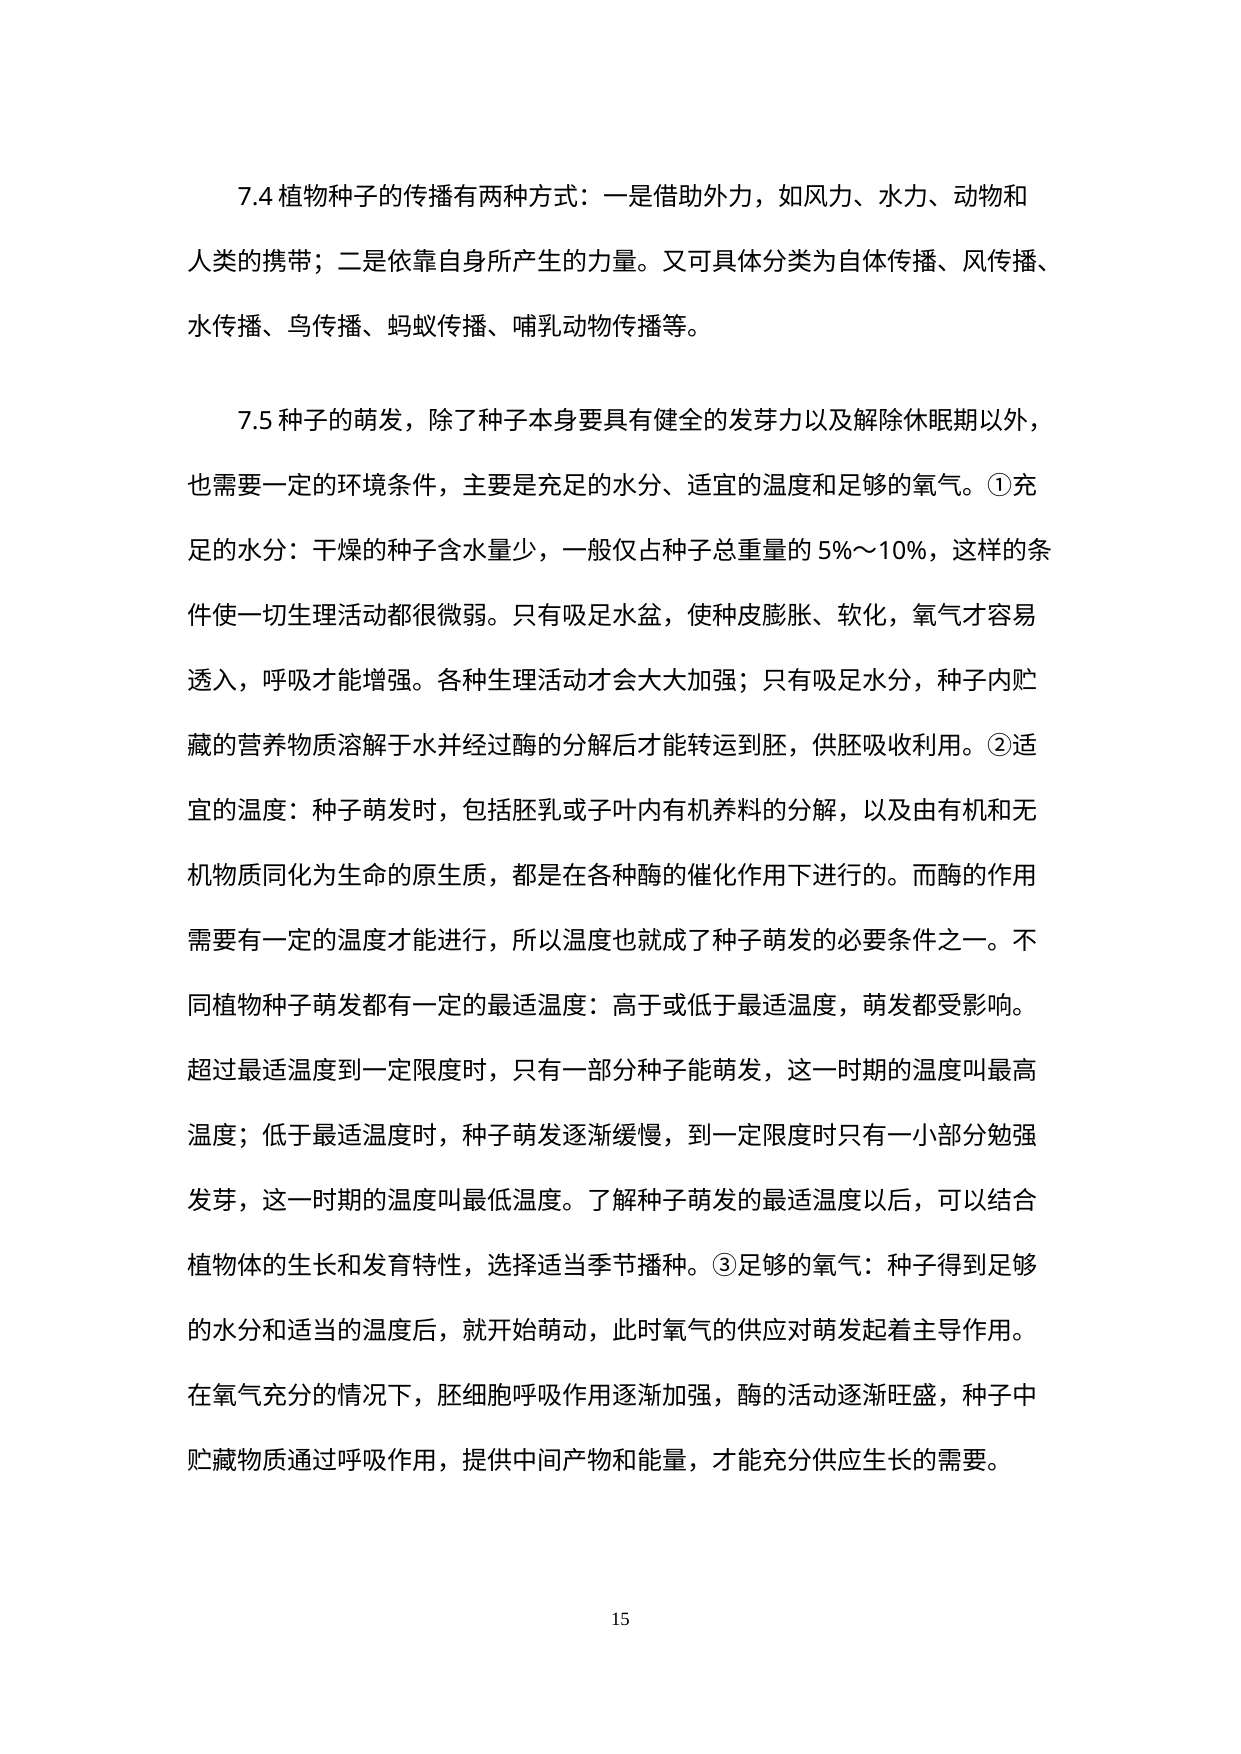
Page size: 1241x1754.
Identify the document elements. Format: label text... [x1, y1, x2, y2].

text 7.5种子的萌发，除了种子本身要具有健全的发芽力以及解除休眠期以外，也需要一定的环境条件，主要是充足的水分、适宜的温度和足够的氧气。①充足的水分：干燥的种子含水量少，一般仅占种子总重量的5%～10%，这样的条件使一切生理活动都很微弱。只有吸足水盆，使种皮膨胀、软化，氧气才容易透入，呼吸才能增强。各种生理活动才会大大加强；只有吸足水分，种子内贮藏的营养物质溶解于水并经过酶的分解后才能转运到胚，供胚吸收利用。②适宜的温度：种子萌发时，包括胚乳或子叶内有机养料的分解，以及由有机和无机物质同化为生命的原生质，都是在各种酶的催化作用下进行的。而酶的作用需要有一定的温度才能进行，所以温度也就成了种子萌发的必要条件之一。不同植物种子萌发都有一定的最适温度：高于或低于最适温度，萌发都受影响。超过最适温度到一定限度时，只有一部分种子能萌发，这一时期的温度叫最高温度；低于最适温度时，种子萌发逐渐缓慢，到一定限度时只有一小部分勉强发芽，这一时期的温度叫最低温度。了解种子萌发的最适温度以后，可以结合植物体的生长和发育特性，选择适当季节播种。③足够的氧气：种子得到足够的水分和适当的温度后，就开始萌动，此时氧气的供应对萌发起着主导作用。在氧气充分的情况下，胚细胞呼吸作用逐渐加强，酶的活动逐渐旺盛，种子中贮藏物质通过呼吸作用，提供中间产物和能量，才能充分供应生长的需要。 [187, 386, 1053, 1491]
text 7.4植物种子的传播有两种方式：一是借助外力，如风力、水力、动物和人类的携带；二是依靠自身所产生的力量。又可具体分类为自体传播、风传播、水传播、鸟传播、蚂蚁传播、哺乳动物传播等。 [187, 162, 1053, 357]
